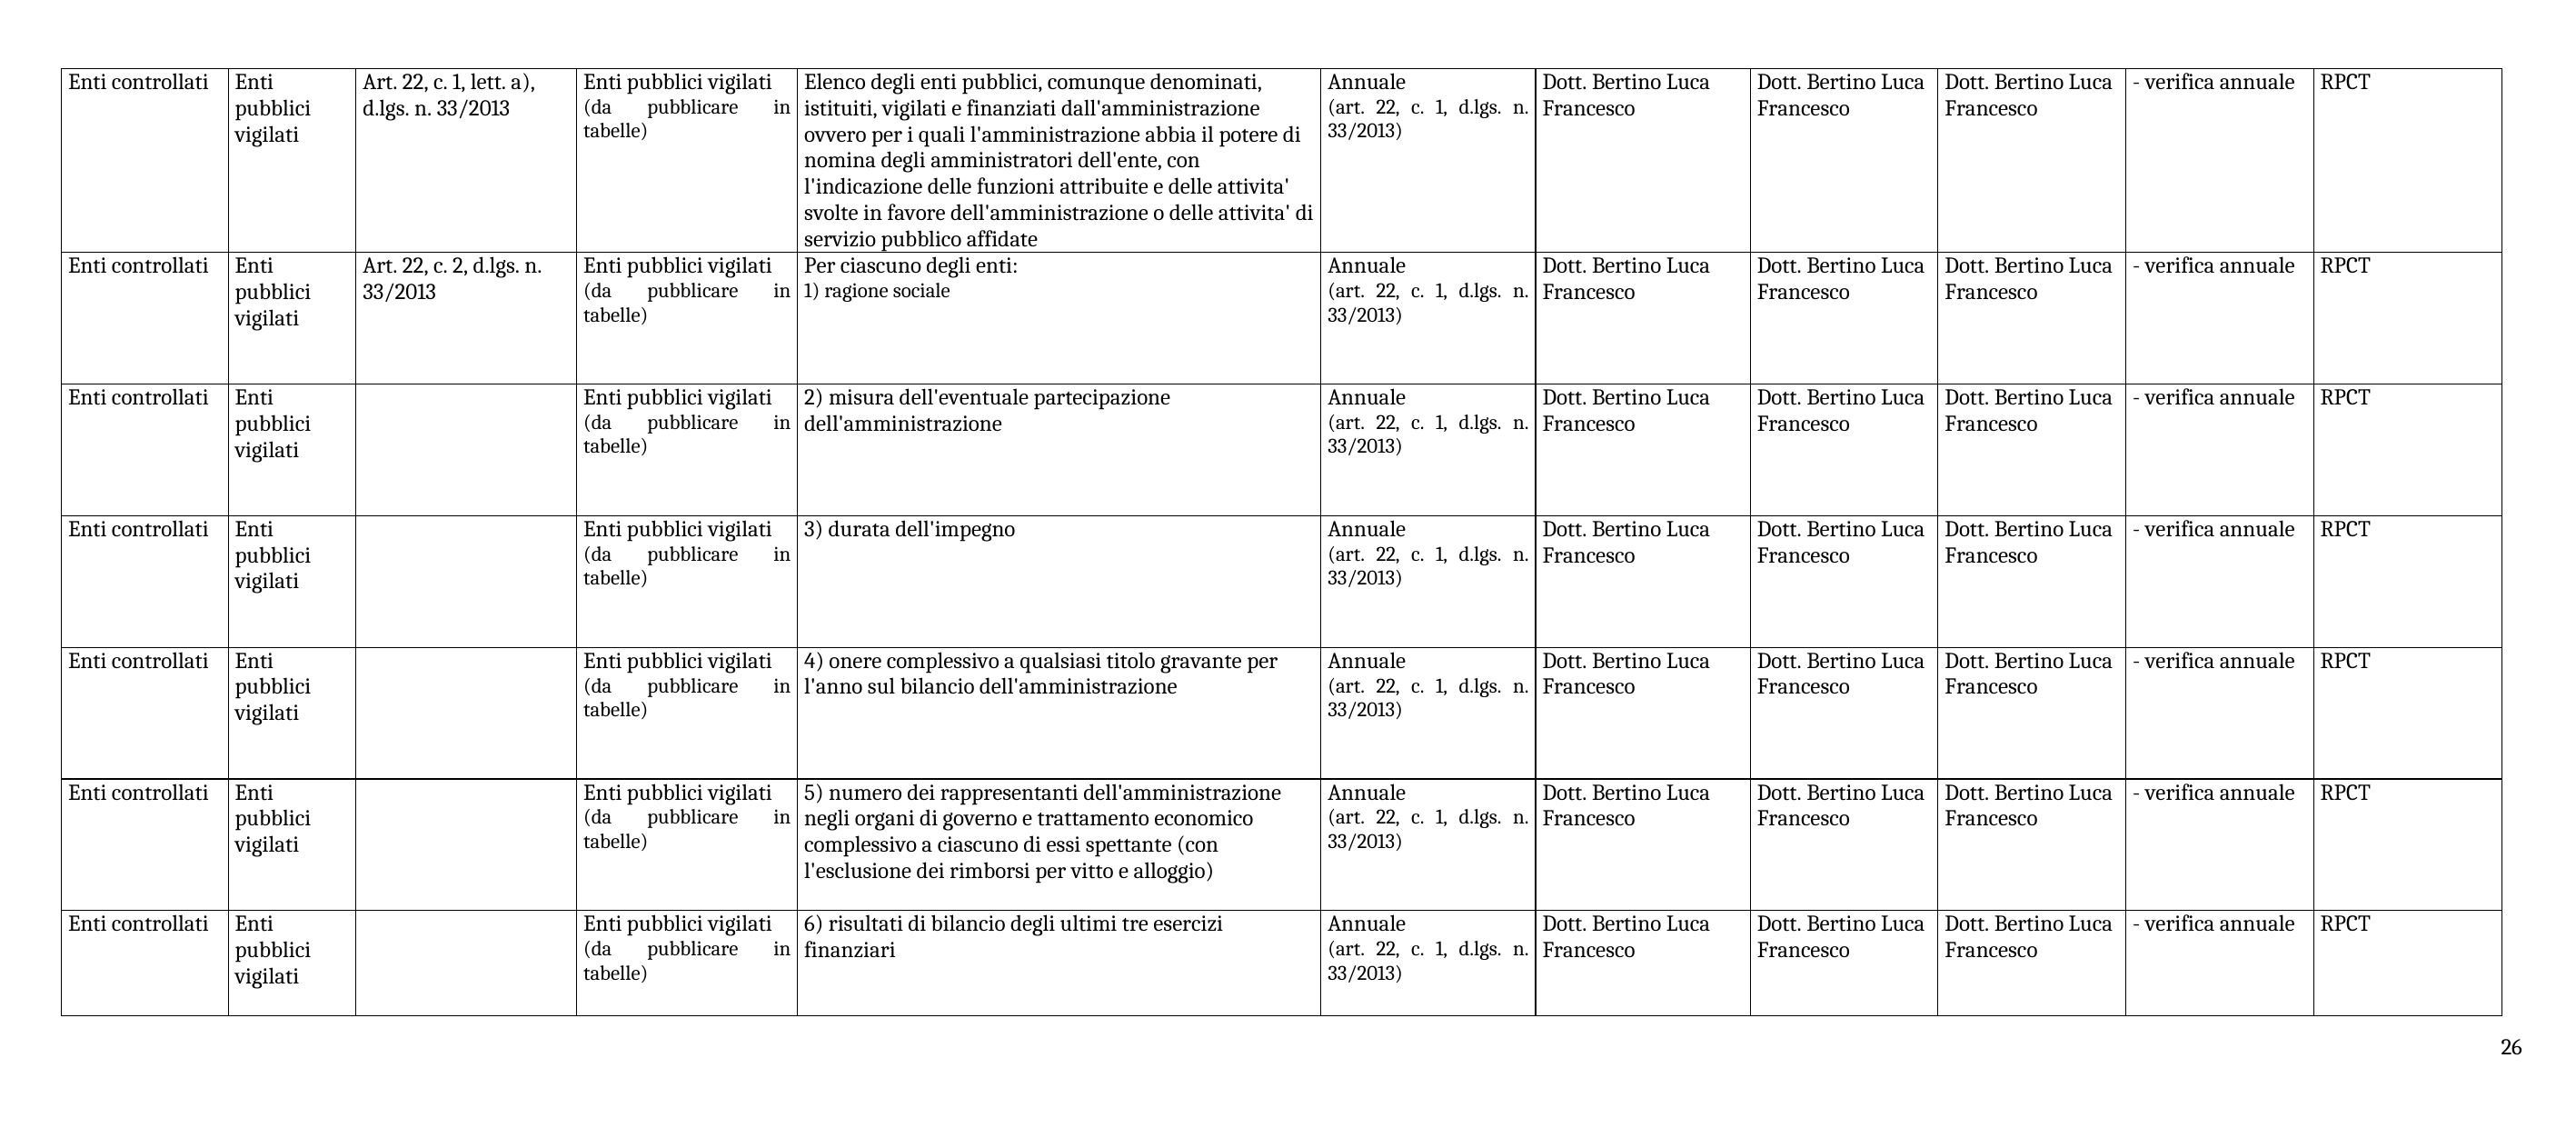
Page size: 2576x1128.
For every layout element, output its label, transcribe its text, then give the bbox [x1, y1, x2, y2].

table_cell [356, 516, 576, 647]
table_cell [1751, 69, 1937, 252]
table_cell Enti controllati [62, 648, 228, 778]
table_cell Enti pubblici vigilati [229, 648, 355, 778]
table_cell Enti pubblici vigilati (da pubblicare in tabelle) [577, 780, 797, 910]
table_cell - verifica annuale [2126, 516, 2313, 647]
table_cell RPCT [2314, 253, 2501, 384]
table_cell Dott. Bertino Luca Francesco [1938, 648, 2125, 778]
table_cell - verifica annuale [2126, 253, 2313, 384]
table_cell RPCT [2314, 648, 2501, 778]
table_cell [356, 780, 576, 910]
table_cell - verifica annuale [2126, 911, 2313, 1015]
table_cell Enti controllati [62, 69, 228, 252]
table_cell Enti controllati [62, 780, 228, 910]
table_cell Enti pubblici vigilati (da pubblicare in tabelle) [577, 384, 797, 515]
table_cell Enti pubblici vigilati [229, 384, 355, 515]
table_cell Annuale (art. 22, c. 1, d.lgs. n. 33/2013) [1321, 648, 1535, 778]
table_cell RPCT [2314, 69, 2501, 252]
table_cell Dott. Bertino Luca Francesco [1938, 253, 2125, 384]
table_cell Dott. Bertino Luca Francesco [1537, 516, 1750, 647]
table_cell Dott. Bertino Luca Francesco [1938, 516, 2125, 647]
table_cell Annuale (art. 22, c. 1, d.lgs. n. 33/2013) [1321, 516, 1535, 647]
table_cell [1751, 911, 1937, 1015]
table_cell [356, 648, 576, 778]
table_cell Enti pubblici vigilati [229, 516, 355, 647]
table_cell Dott. Bertino Luca Francesco [1751, 384, 1937, 515]
table_cell Dott. Bertino Luca Francesco [1938, 384, 2125, 515]
table_cell Dott. Bertino Luca Francesco [1537, 648, 1750, 778]
table_cell 2) misura dell'eventuale partecipazione dell'amministrazione [798, 384, 1320, 515]
table_cell Enti pubblici vigilati (da pubblicare in tabelle) [577, 253, 797, 384]
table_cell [1321, 911, 1535, 1015]
table_cell Enti controllati [62, 516, 228, 647]
table_cell Dott. Bertino Luca Francesco [1938, 780, 2125, 910]
table_cell 5) numero dei rappresentanti dell'amministrazione negli organi di governo e trattamento economico complessivo a ciascuno di essi spettante (con l'esclusione dei rimborsi per vitto e alloggio) [798, 780, 1320, 910]
table_cell Enti controllati [62, 253, 228, 384]
table_cell Annuale (art. 22, c. 1, d.lgs. n. 33/2013) [1321, 780, 1535, 910]
table_cell 3) durata dell'impegno [798, 516, 1320, 647]
table_cell Art. 22, c. 1, lett. a), d.lgs. n. 33/2013 [356, 69, 576, 252]
table_cell - verifica annuale [2126, 780, 2313, 910]
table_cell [577, 911, 797, 1015]
table_cell Enti controllati [62, 911, 228, 1015]
table_cell Elenco degli enti pubblici, comunque denominati, istituiti, vigilati e finanziati dall'amministrazione ovvero per i quali l'amministrazione abbia il potere di nomina degli amministratori dell'ente, con l'indicazione delle funzioni attribuite e delle attivita' svolte in favore dell'amministrazione o delle attivita' di servizio pubblico affidate [798, 69, 1320, 252]
table_cell RPCT [2314, 911, 2501, 1015]
table_cell Enti pubblici vigilati (da pubblicare in tabelle) [577, 516, 797, 647]
table_cell Enti pubblici vigilati [229, 253, 355, 384]
table_cell Annuale (art. 22, c. 1, d.lgs. n. 33/2013) [1321, 69, 1535, 252]
table_cell Dott. Bertino Luca Francesco [1751, 648, 1937, 778]
table_cell Enti controllati [62, 384, 228, 515]
table_cell [356, 911, 576, 1015]
table_cell - verifica annuale [2126, 384, 2313, 515]
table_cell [1537, 911, 1750, 1015]
table_cell - verifica annuale [2126, 69, 2313, 252]
table_cell Annuale (art. 22, c. 1, d.lgs. n. 33/2013) [1321, 253, 1535, 384]
table_cell Dott. Bertino Luca Francesco [1751, 516, 1937, 647]
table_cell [1537, 69, 1750, 252]
table_cell Dott. Bertino Luca Francesco [1751, 780, 1937, 910]
table_cell Enti pubblici vigilati (da pubblicare in tabelle) [577, 648, 797, 778]
table_cell [356, 384, 576, 515]
table_cell Annuale (art. 22, c. 1, d.lgs. n. 33/2013) [1321, 384, 1535, 515]
table_cell Dott. Bertino Luca Francesco [1537, 384, 1750, 515]
table_cell RPCT [2314, 780, 2501, 910]
table_cell 4) onere complessivo a qualsiasi titolo gravante per l'anno sul bilancio dell'amministrazione [798, 648, 1320, 778]
table_cell Enti pubblici vigilati (da pubblicare in tabelle) [577, 69, 797, 252]
table_cell RPCT [2314, 384, 2501, 515]
table_cell Dott. Bertino Luca Francesco [1751, 253, 1937, 384]
table_cell Dott. Bertino Luca Francesco [1537, 253, 1750, 384]
table_cell Enti pubblici vigilati [229, 780, 355, 910]
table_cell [229, 911, 355, 1015]
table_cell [1938, 911, 2125, 1015]
table_cell Art. 22, c. 2, d.lgs. n. 33/2013 [356, 253, 576, 384]
table_cell Per ciascuno degli enti: 1) ragione sociale [798, 253, 1320, 384]
table_cell - verifica annuale [2126, 648, 2313, 778]
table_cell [798, 911, 1320, 1015]
table_cell Enti pubblici vigilati [229, 69, 355, 252]
table_cell RPCT [2314, 516, 2501, 647]
table_cell Dott. Bertino Luca Francesco [1537, 780, 1750, 910]
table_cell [1938, 69, 2125, 252]
